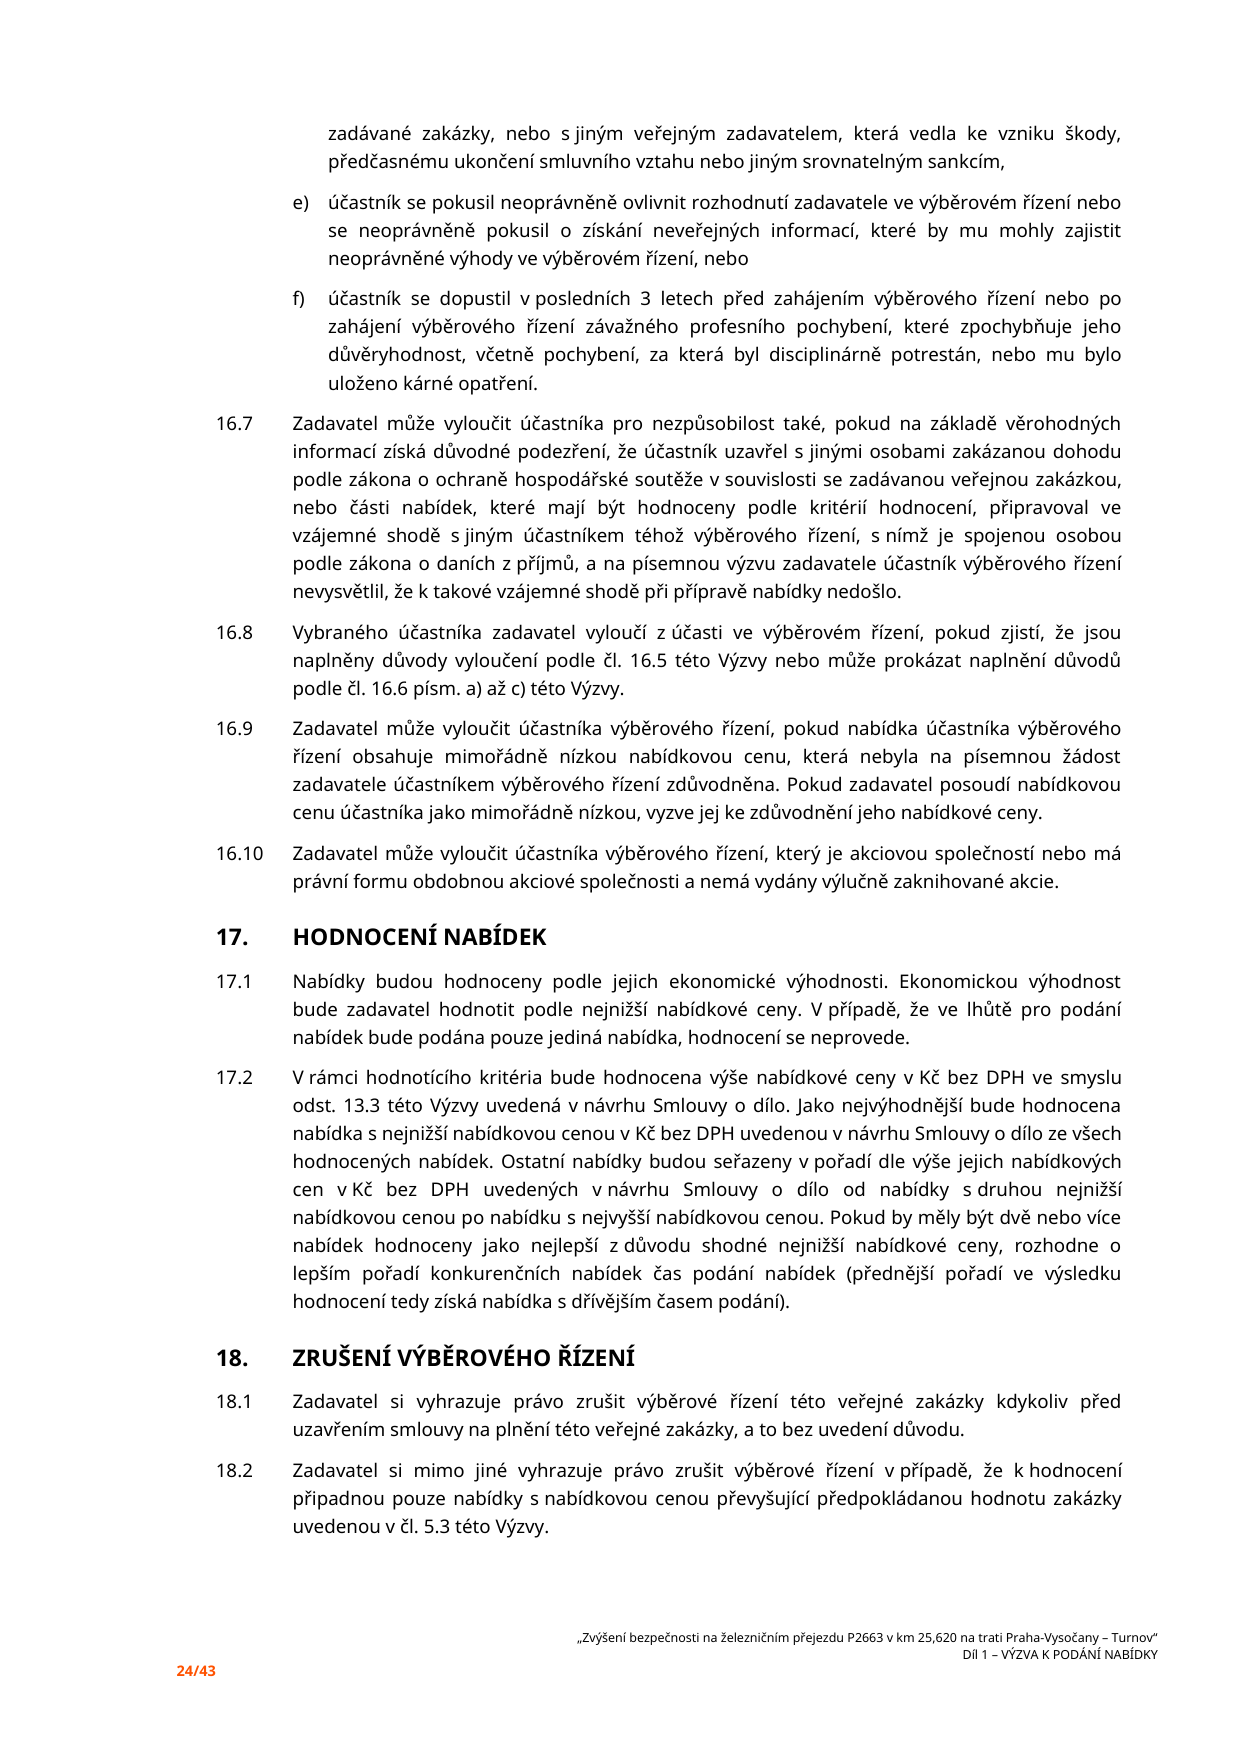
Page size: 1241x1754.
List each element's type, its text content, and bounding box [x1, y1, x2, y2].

text Zadavatel může vyloučit účastníka výběrového řízení, pokud nabídka účastníka výběrového řízení obsahuje mimořádně nízkou nabídkovou cenu, která nebyla na písemnou žádost zadavatele účastníkem výběrového řízení zdůvodněna. Pokud zadavatel posoudí nabídkovou cenu účastníka jako mimořádně nízkou, vyzve jej ke zdůvodnění jeho nabídkové ceny. [216, 716, 1122, 825]
text Zadavatel si mimo jiné vyhrazuje právo zrušit výběrové řízení v případě, že k hodnocení připadnou pouze nabídky s nabídkovou cenou převyšující předpokládanou hodnotu zakázky uvedenou v čl. 5.3 této Výzvy. [216, 1457, 1122, 1539]
list účastník se pokusil neoprávněně ovlivnit rozhodnutí zadavatele ve výběrovém řízení nebo se neoprávněně pokusil o získání neveřejných informací, které by mu mohly zajistit neoprávněné výhody ve výběrovém řízení, nebo [292, 189, 1122, 271]
text Vybraného účastníka zadavatel vyloučí z účasti ve výběrovém řízení, pokud zjistí, že jsou naplněny důvody vyloučení podle čl. 16.5 této Výzvy nebo může prokázat naplnění důvodů podle čl. 16.6 písm. a) až c) této Výzvy. [216, 619, 1122, 701]
text V rámci hodnotícího kritéria bude hodnocena výše nabídkové ceny v Kč bez DPH ve smyslu odst. 13.3 této Výzvy uvedená v návrhu Smlouvy o dílo. Jako nejvýhodnější bude hodnocena nabídka s nejnižší nabídkovou cenou v Kč bez DPH uvedenou v návrhu Smlouvy o dílo ze všech hodnocených nabídek. Ostatní nabídky budou seřazeny v pořadí dle výše jejich nabídkových cen v Kč bez DPH uvedených v návrhu Smlouvy o dílo od nabídky s druhou nejnižší nabídkovou cenou po nabídku s nejvyšší nabídkovou cenou. Pokud by měly být dvě nebo více nabídek hodnoceny jako nejlepší z důvodu shodné nejnižší nabídkové ceny, rozhodne o lepším pořadí konkurenčních nabídek čas podání nabídek (přednější pořadí ve výsledku hodnocení tedy získá nabídka s dřívějším časem podání). [216, 1064, 1122, 1314]
list účastník se dopustil v posledních 3 letech před zahájením výběrového řízení nebo po zahájení výběrového řízení závažného profesního pochybení, které zpochybňuje jeho důvěryhodnost, včetně pochybení, za která byl disciplinárně potrestán, nebo mu bylo uloženo kárné opatření. [292, 286, 1122, 395]
text HODNOCENÍ NABÍDEK [216, 921, 1122, 952]
text ZRUŠENÍ VÝBĚROVÉHO ŘÍZENÍ [216, 1342, 1122, 1373]
text Zadavatel si vyhrazuje právo zrušit výběrové řízení této veřejné zakázky kdykoliv před uzavřením smlouvy na plnění této veřejné zakázky, a to bez uvedení důvodu. [216, 1389, 1122, 1442]
text Zadavatel může vyloučit účastníka pro nezpůsobilost také, pokud na základě věrohodných informací získá důvodné podezření, že účastník uzavřel s jinými osobami zakázanou dohodu podle zákona o ochraně hospodářské soutěže v souvislosti se zadávanou veřejnou zakázkou, nebo části nabídek, které mají být hodnoceny podle kritérií hodnocení, připravoval ve vzájemné shodě s jiným účastníkem téhož výběrového řízení, s nímž je spojenou osobou podle zákona o daních z příjmů, a na písemnou výzvu zadavatele účastník výběrového řízení nevysvětlil, že k takové vzájemné shodě při přípravě nabídky nedošlo. [216, 410, 1122, 604]
text Nabídky budou hodnoceny podle jejich ekonomické výhodnosti. Ekonomickou výhodnost bude zadavatel hodnotit podle nejnižší nabídkové ceny. V případě, že ve lhůtě pro podání nabídek bude podána pouze jediná nabídka, hodnocení se neprovede. [216, 968, 1122, 1049]
text Zadavatel může vyloučit účastníka výběrového řízení, který je akciovou společností nebo má právní formu obdobnou akciové společnosti a nemá vydány výlučně zaknihované akcie. [216, 840, 1122, 894]
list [292, 121, 1122, 174]
